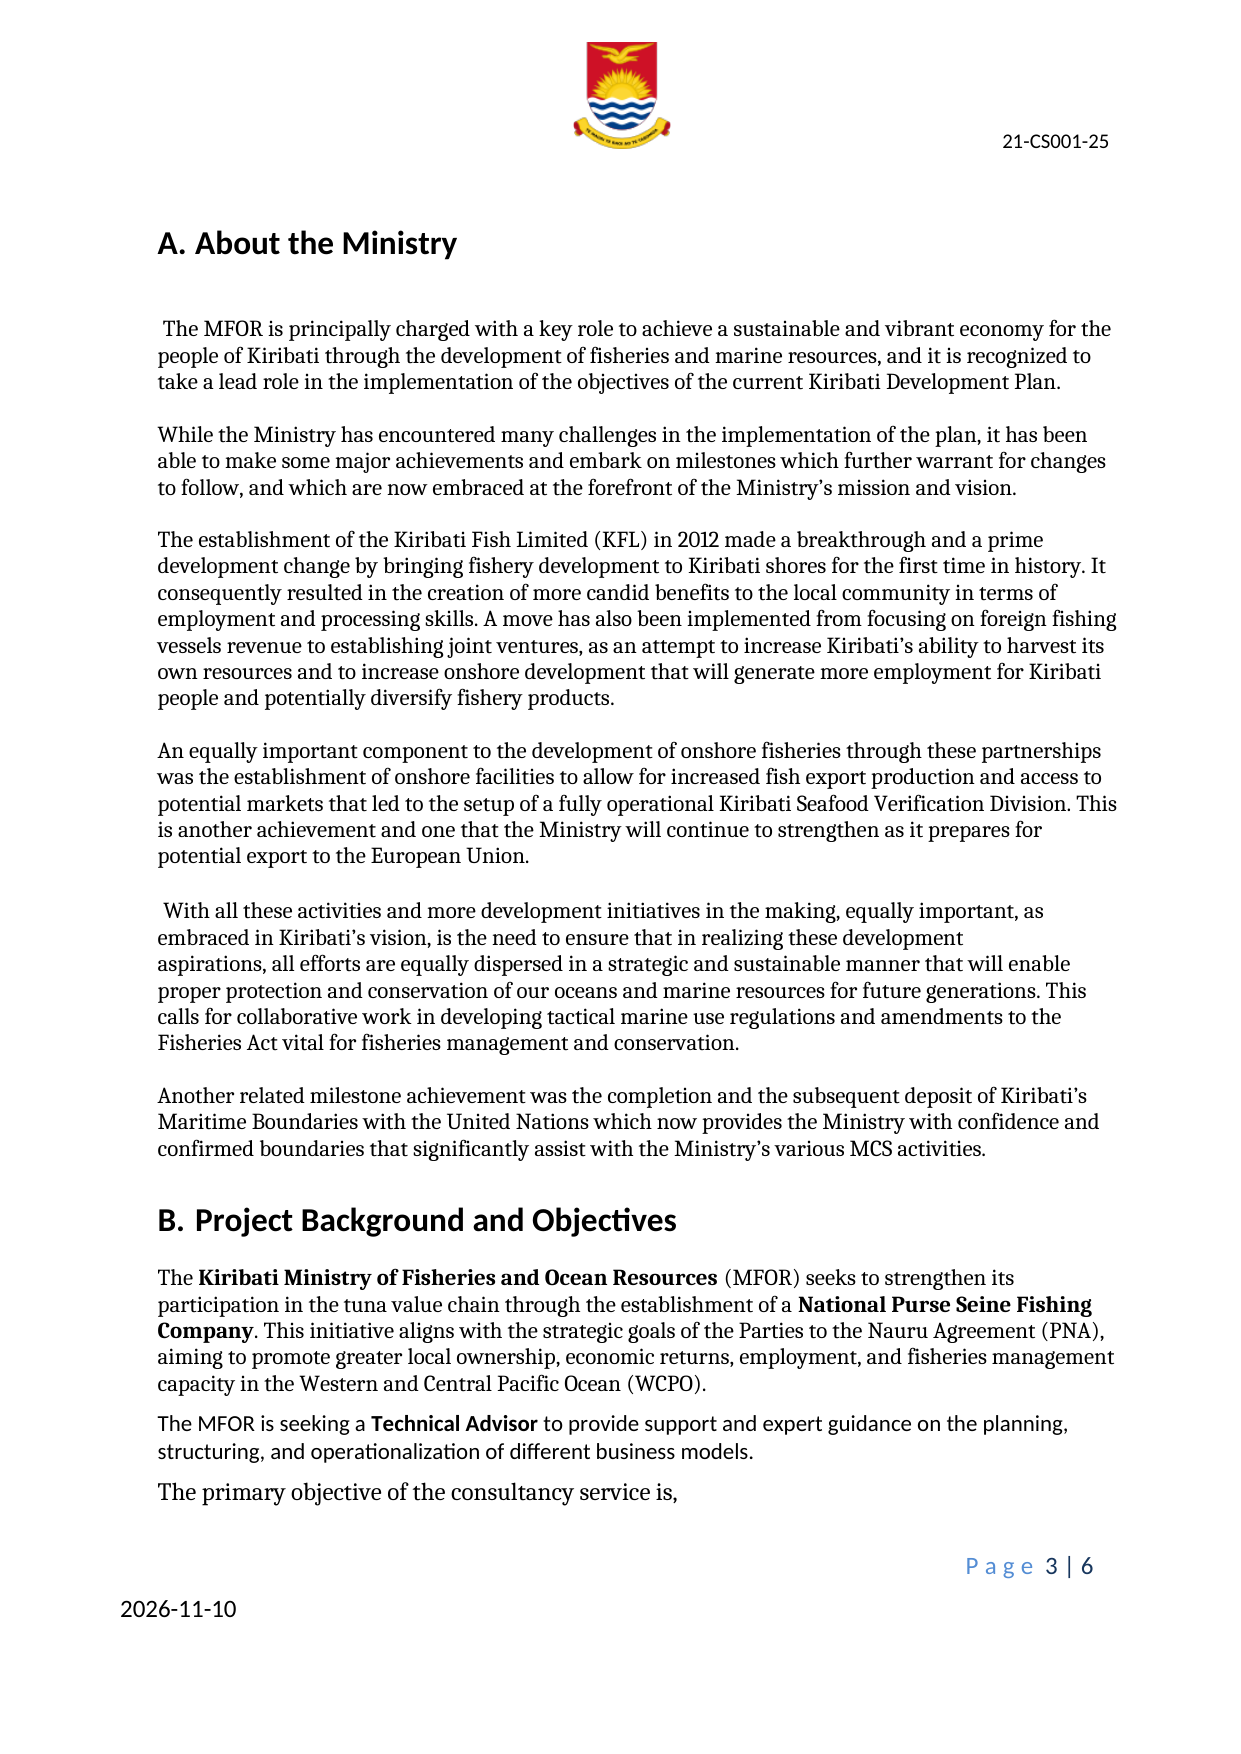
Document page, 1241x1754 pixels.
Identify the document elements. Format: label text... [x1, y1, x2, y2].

text While the Ministry has encountered many challenges in the implementation of the plan, it has been able to make some major achievements and embark on milestones which further warrant for changes to follow, and which are now embraced at the forefront of the Ministry’s mission and vision. [157, 422, 1120, 501]
text The Kiribati Ministry of Fisheries and Ocean Resources (MFOR) seeks to strengthen its participation in the tuna value chain through the establishment of a National Purse Seine Fishing Company. This initiative aligns with the strategic goals of the Parties to the Nauru Agreement (PNA), aiming to promote greater local ownership, economic returns, employment, and fisheries management capacity in the Western and Central Pacific Ocean (WCPO). [157, 1265, 1120, 1397]
text Another related milestone achievement was the completion and the subsequent deposit of Kiribati’s Maritime Boundaries with the United Nations which now provides the Ministry with confidence and confirmed boundaries that significantly assist with the Ministry’s various MCS activities. [157, 1083, 1120, 1162]
picture [573, 42, 671, 149]
text The MFOR is principally charged with a key role to achieve a sustainable and vibrant economy for the people of Kiribati through the development of fisheries and marine resources, and it is recognized to take a lead role in the implementation of the objectives of the current Kiribati Development Plan. [157, 316, 1120, 395]
subtitle About the Ministry [157, 222, 1120, 262]
text The establishment of the Kiribati Fish Limited (KFL) in 2012 made a breakthrough and a prime development change by bringing fishery development to Kiribati shores for the first time in history. It consequently resulted in the creation of more candid benefits to the local community in terms of employment and processing skills. A move has also been implemented from focusing on foreign fishing vessels revenue to establishing joint ventures, as an attempt to increase Kiribati’s ability to harvest its own resources and to increase onshore development that will generate more employment for Kiribati people and potentially diversify fishery products. [157, 527, 1120, 711]
text The MFOR is seeking a Technical Advisor to provide support and expert guidance on the planning, structuring, and operationalization of different business models. [157, 1409, 1120, 1465]
text The primary objective of the consultancy service is, [157, 1478, 1120, 1507]
text With all these activities and more development initiatives in the making, equally important, as embraced in Kiribati’s vision, is the need to ensure that in realizing these development [157, 898, 1120, 951]
text An equally important component to the development of onshore fisheries through these partnerships was the establishment of onshore facilities to allow for increased fish export production and access to potential markets that led to the setup of a fully operational Kiribati Seafood Verification Division. This is another achievement and one that the Ministry will continue to strengthen as it prepares for potential export to the European Union. [157, 738, 1120, 869]
subtitle Project Background and Objectives [157, 1199, 1120, 1240]
text aspirations, all efforts are equally dispersed in a strategic and sustainable manner that will enable proper protection and conservation of our oceans and marine resources for future generations. This calls for collaborative work in developing tactical marine use regulations and amendments to the Fisheries Act vital for fisheries management and conservation. [157, 951, 1120, 1056]
